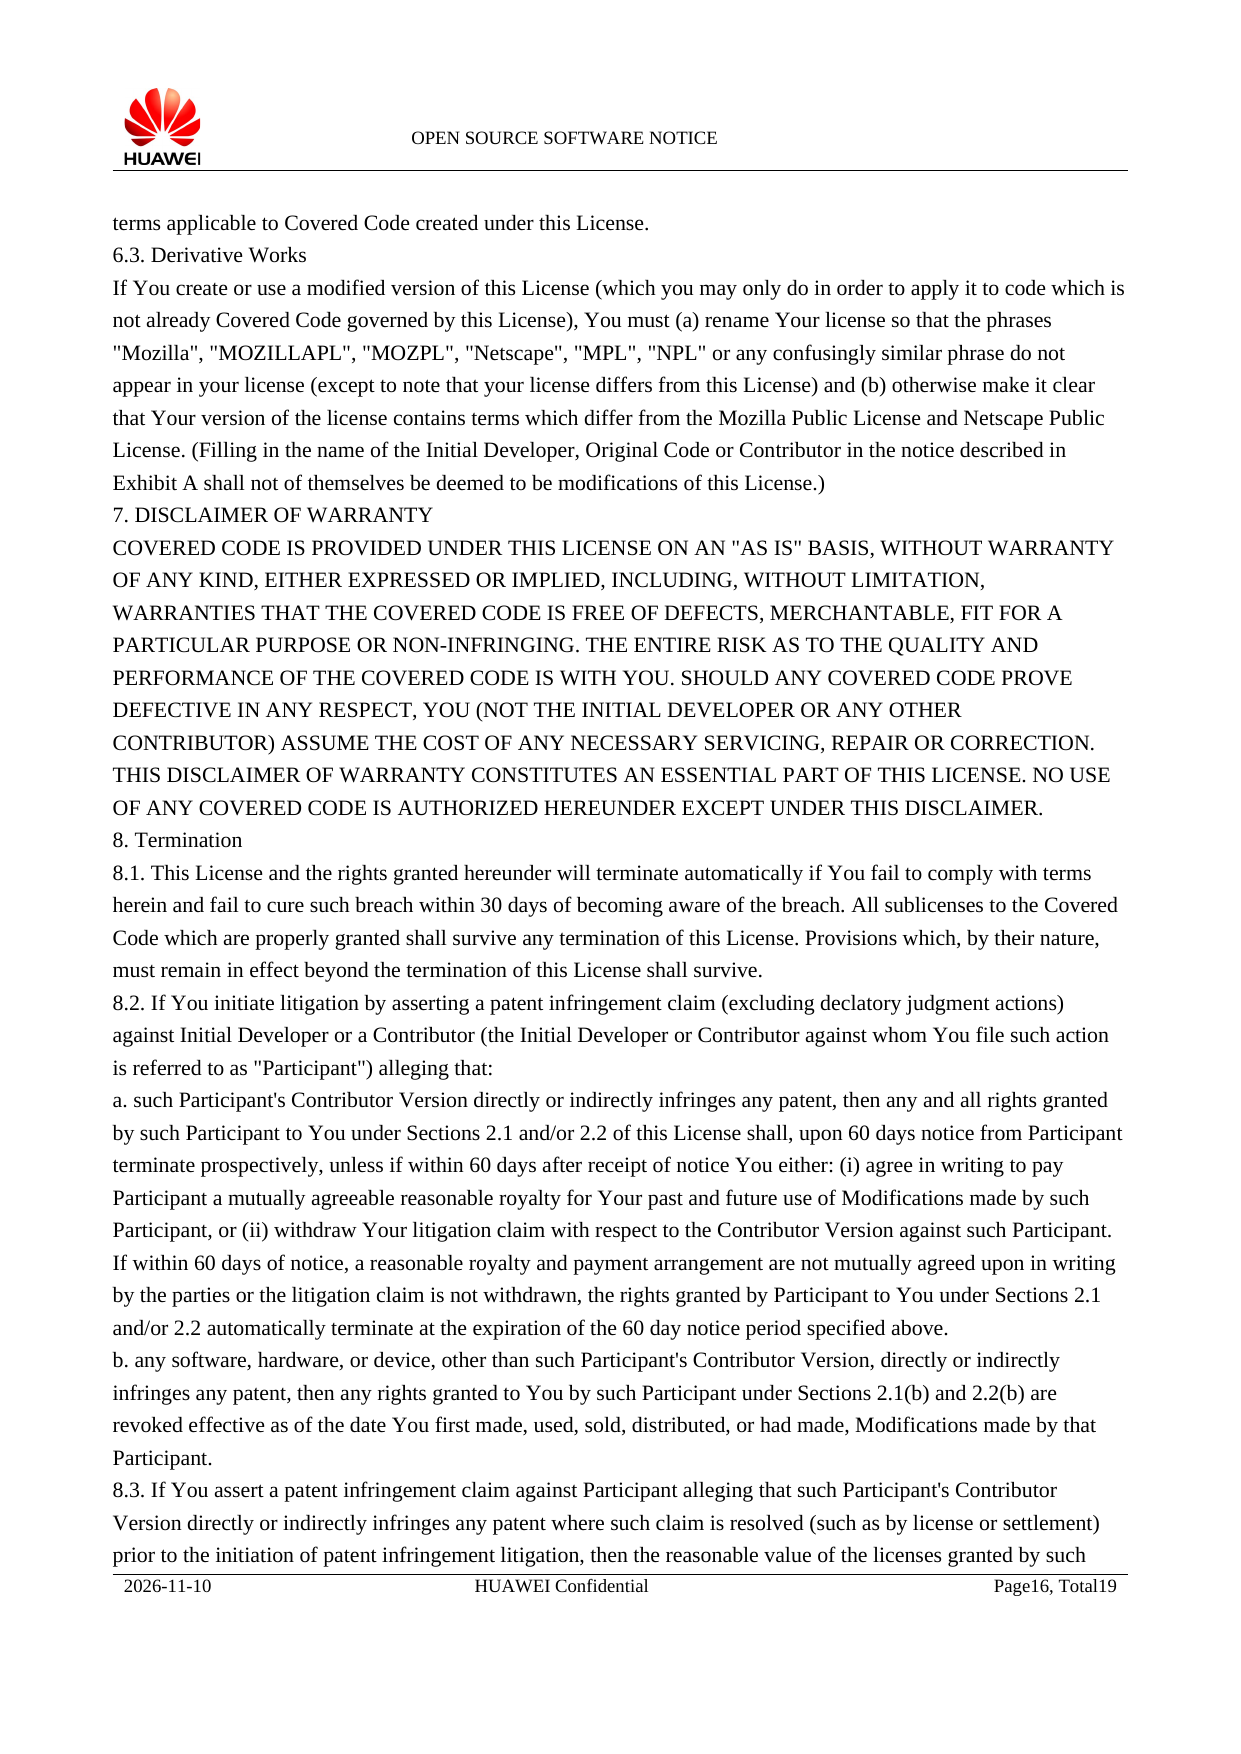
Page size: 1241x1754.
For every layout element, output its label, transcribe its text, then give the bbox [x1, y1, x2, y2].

picture [124, 88, 201, 165]
